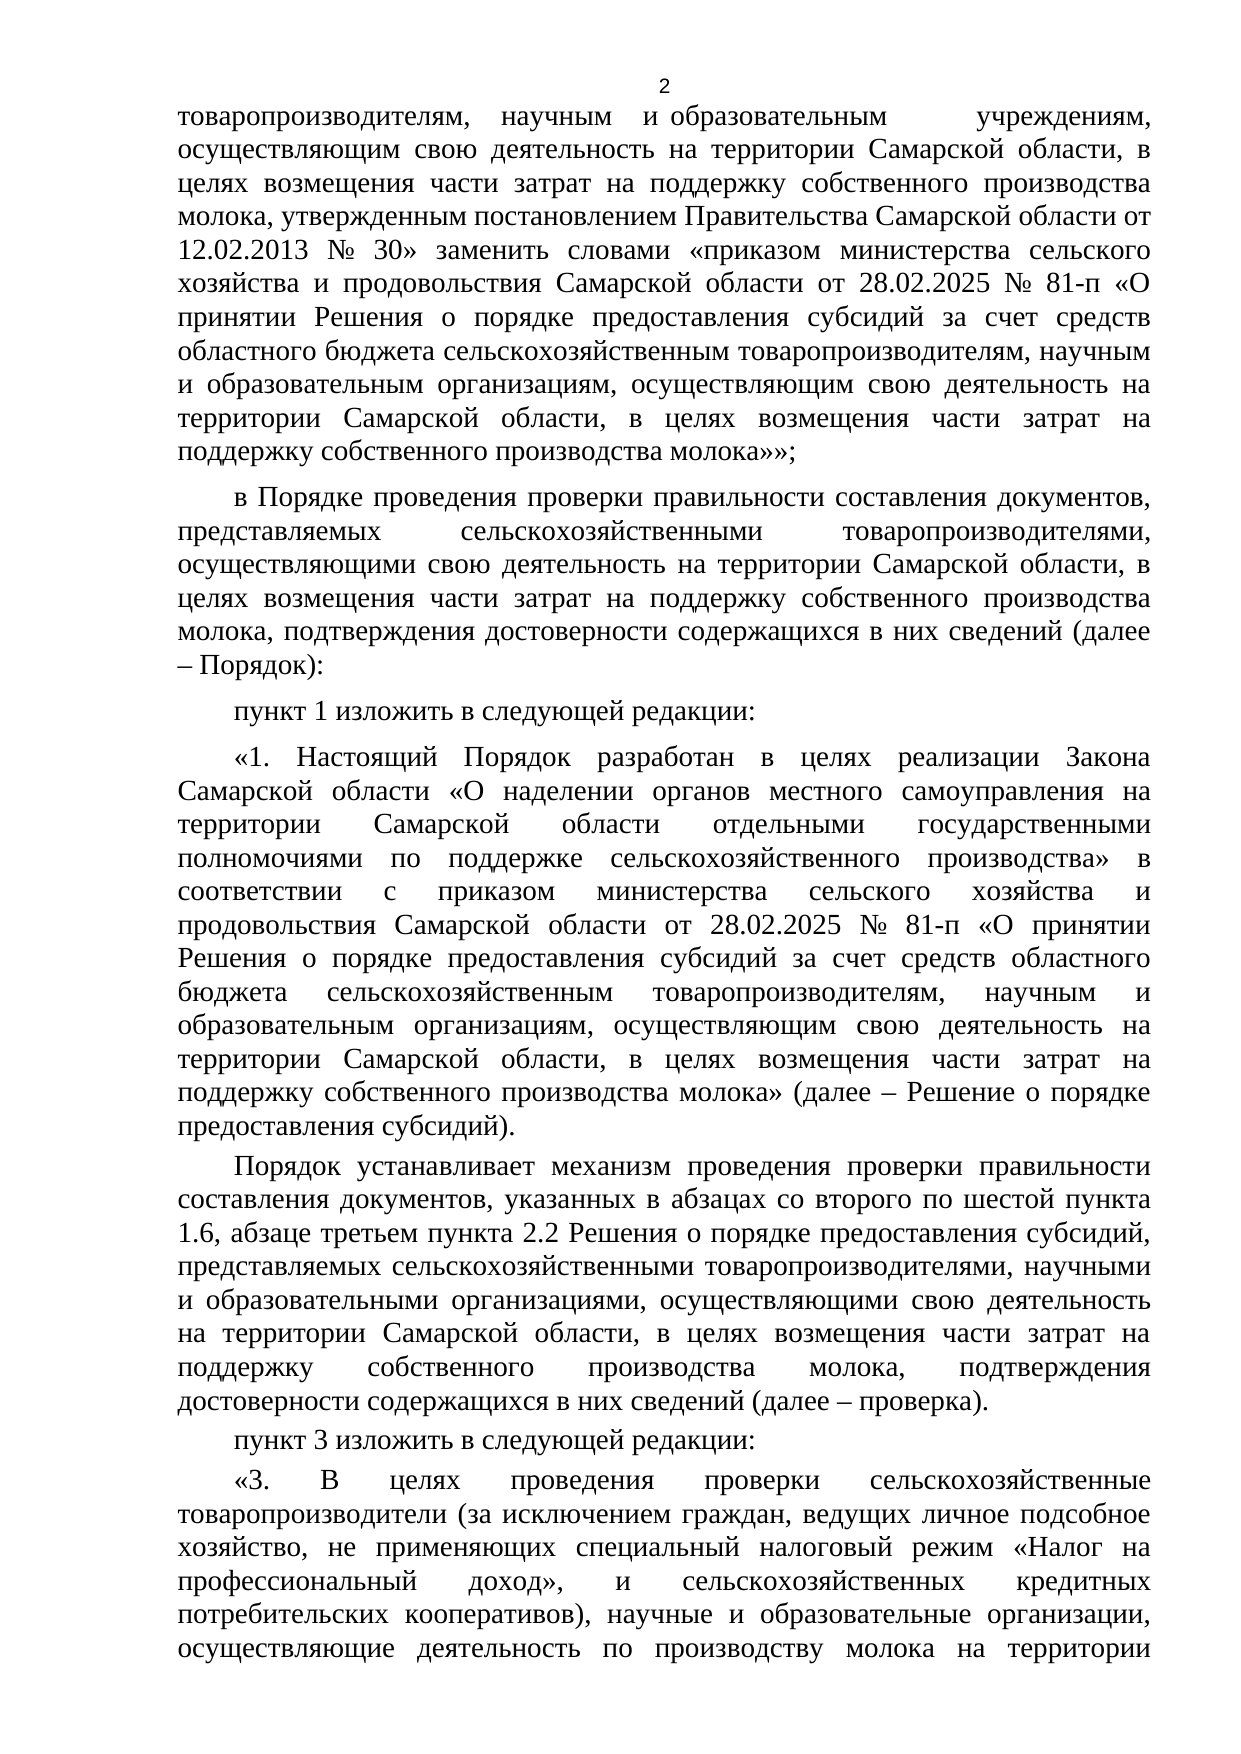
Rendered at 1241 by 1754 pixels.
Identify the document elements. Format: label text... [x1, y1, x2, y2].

text в Порядке проведения проверки правильности составления документов, представляемых сельскохозяйственными товаропроизводителями, осуществляющими свою деятельность на территории Самарской области, в целях возмещения части затрат на поддержку собственного производства молока, подтверждения достоверности содержащихся в них сведений (далее – Порядок): [177, 479, 1152, 681]
text Порядок устанавливает механизм проведения проверки правильности составления документов, указанных в абзацах со второго по шестой пункта 1.6, абзаце третьем пункта 2.2 Решения о порядке предоставления субсидий, представляемых сельскохозяйственными товаропроизводителями, научными и образовательными организациями, осуществляющими свою деятельность на территории Самарской области, в целях возмещения части затрат на поддержку собственного производства молока, подтверждения достоверности содержащихся в них сведений (далее – проверка). [177, 1148, 1152, 1416]
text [177, 98, 1152, 467]
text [177, 1462, 1152, 1663]
text «1. Настоящий Порядок разработан в целях реализации Закона Самарской области «О наделении органов местного самоуправления на территории Самарской области отдельными государственными полномочиями по поддержке сельскохозяйственного производства» в соответствии с приказом министерства сельского хозяйства и продовольствия Самарской области от 28.02.2025 № 81-п «О принятии Решения о порядке предоставления субсидий за счет средств областного бюджета сельскохозяйственным товаропроизводителям, научным и образовательным организациям, осуществляющим свою деятельность на территории Самарской области, в целях возмещения части затрат на поддержку собственного производства молока» (далее – Решение о порядке предоставления субсидий). [177, 739, 1152, 1142]
text пункт 1 изложить в следующей редакции: [177, 693, 1152, 727]
text пункт 3 изложить в следующей редакции: [177, 1422, 1152, 1456]
